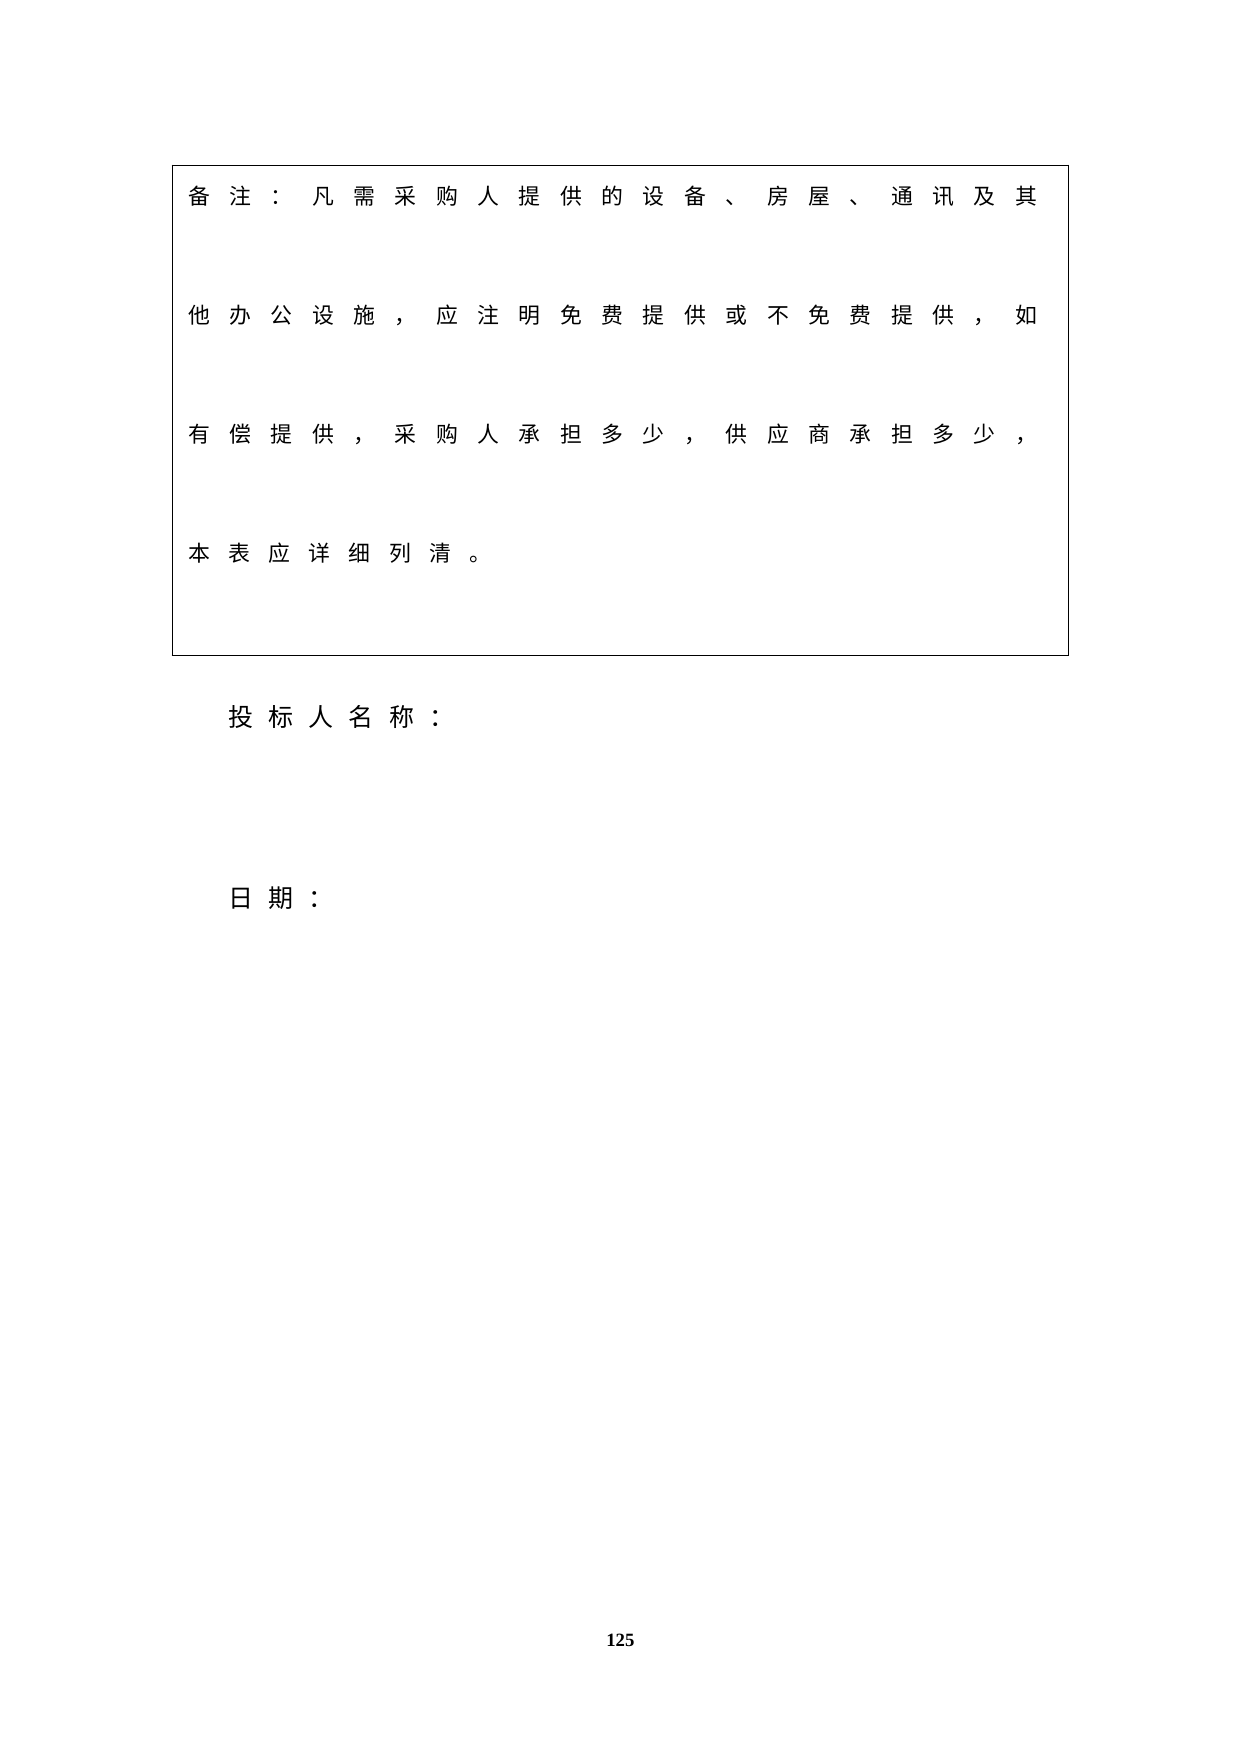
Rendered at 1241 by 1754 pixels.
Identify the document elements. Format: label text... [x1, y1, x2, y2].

text 投标人名称： [188, 686, 1043, 745]
table_cell 备注：凡需采购人提供的设备、房屋、通讯及其他办公设施，应注明免费提供或不免费提供，如有偿提供，采购人承担多少，供应商承担多少，本表应详细列清。 [173, 166, 1068, 655]
text 日期： [188, 807, 1043, 926]
